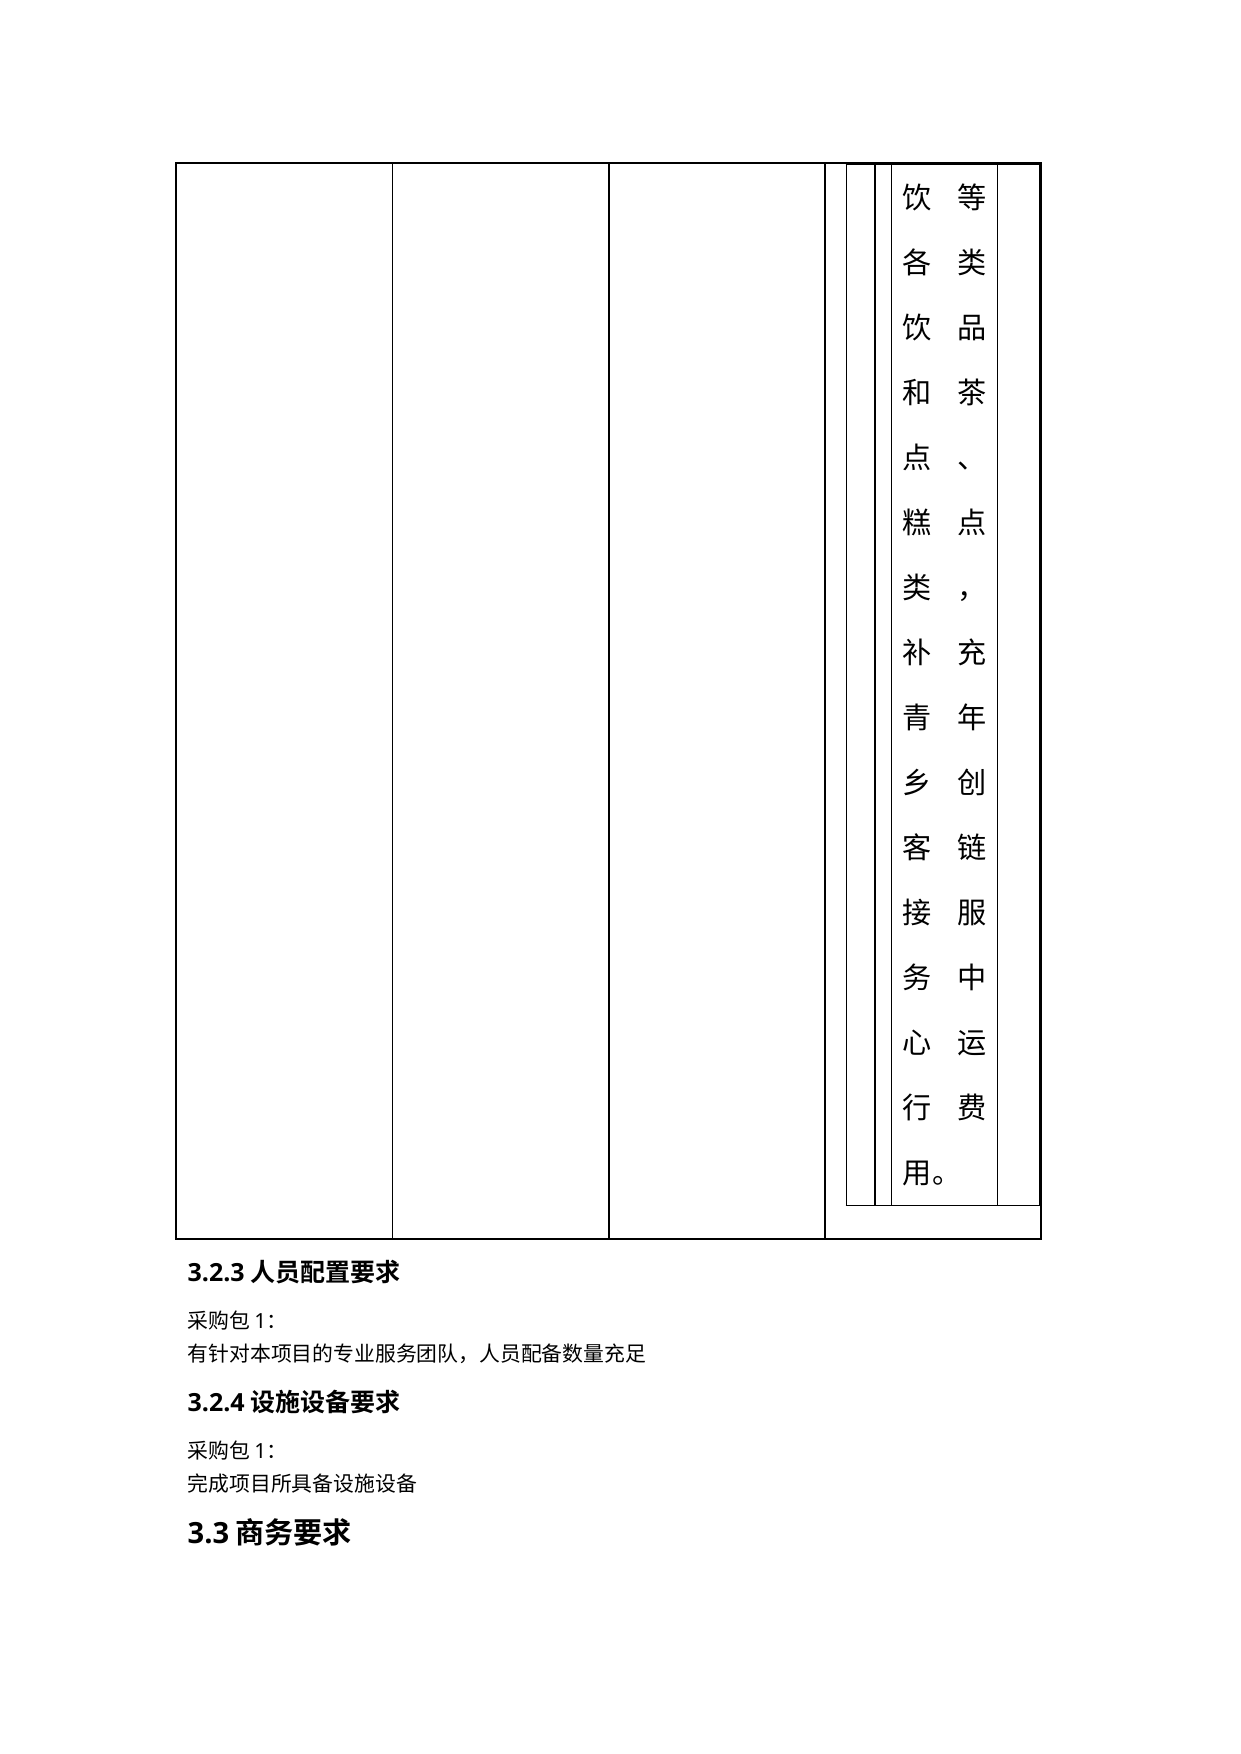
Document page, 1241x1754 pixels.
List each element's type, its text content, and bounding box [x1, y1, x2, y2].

table_cell [610, 164, 824, 1238]
text 3.2.3人员配置要求 [187, 1240, 1053, 1305]
table_cell [826, 164, 1040, 1238]
text 采购包1： [187, 1305, 1053, 1337]
text 完成项目所具备设施设备 [187, 1467, 1053, 1500]
text 采购包1： [187, 1435, 1053, 1467]
text 有针对本项目的专业服务团队，人员配备数量充足 [187, 1337, 1053, 1370]
table_cell [177, 164, 392, 1238]
text 3.3商务要求 [187, 1500, 1053, 1565]
text 3.2.4设施设备要求 [187, 1370, 1053, 1435]
table_cell 1 [393, 164, 608, 1238]
